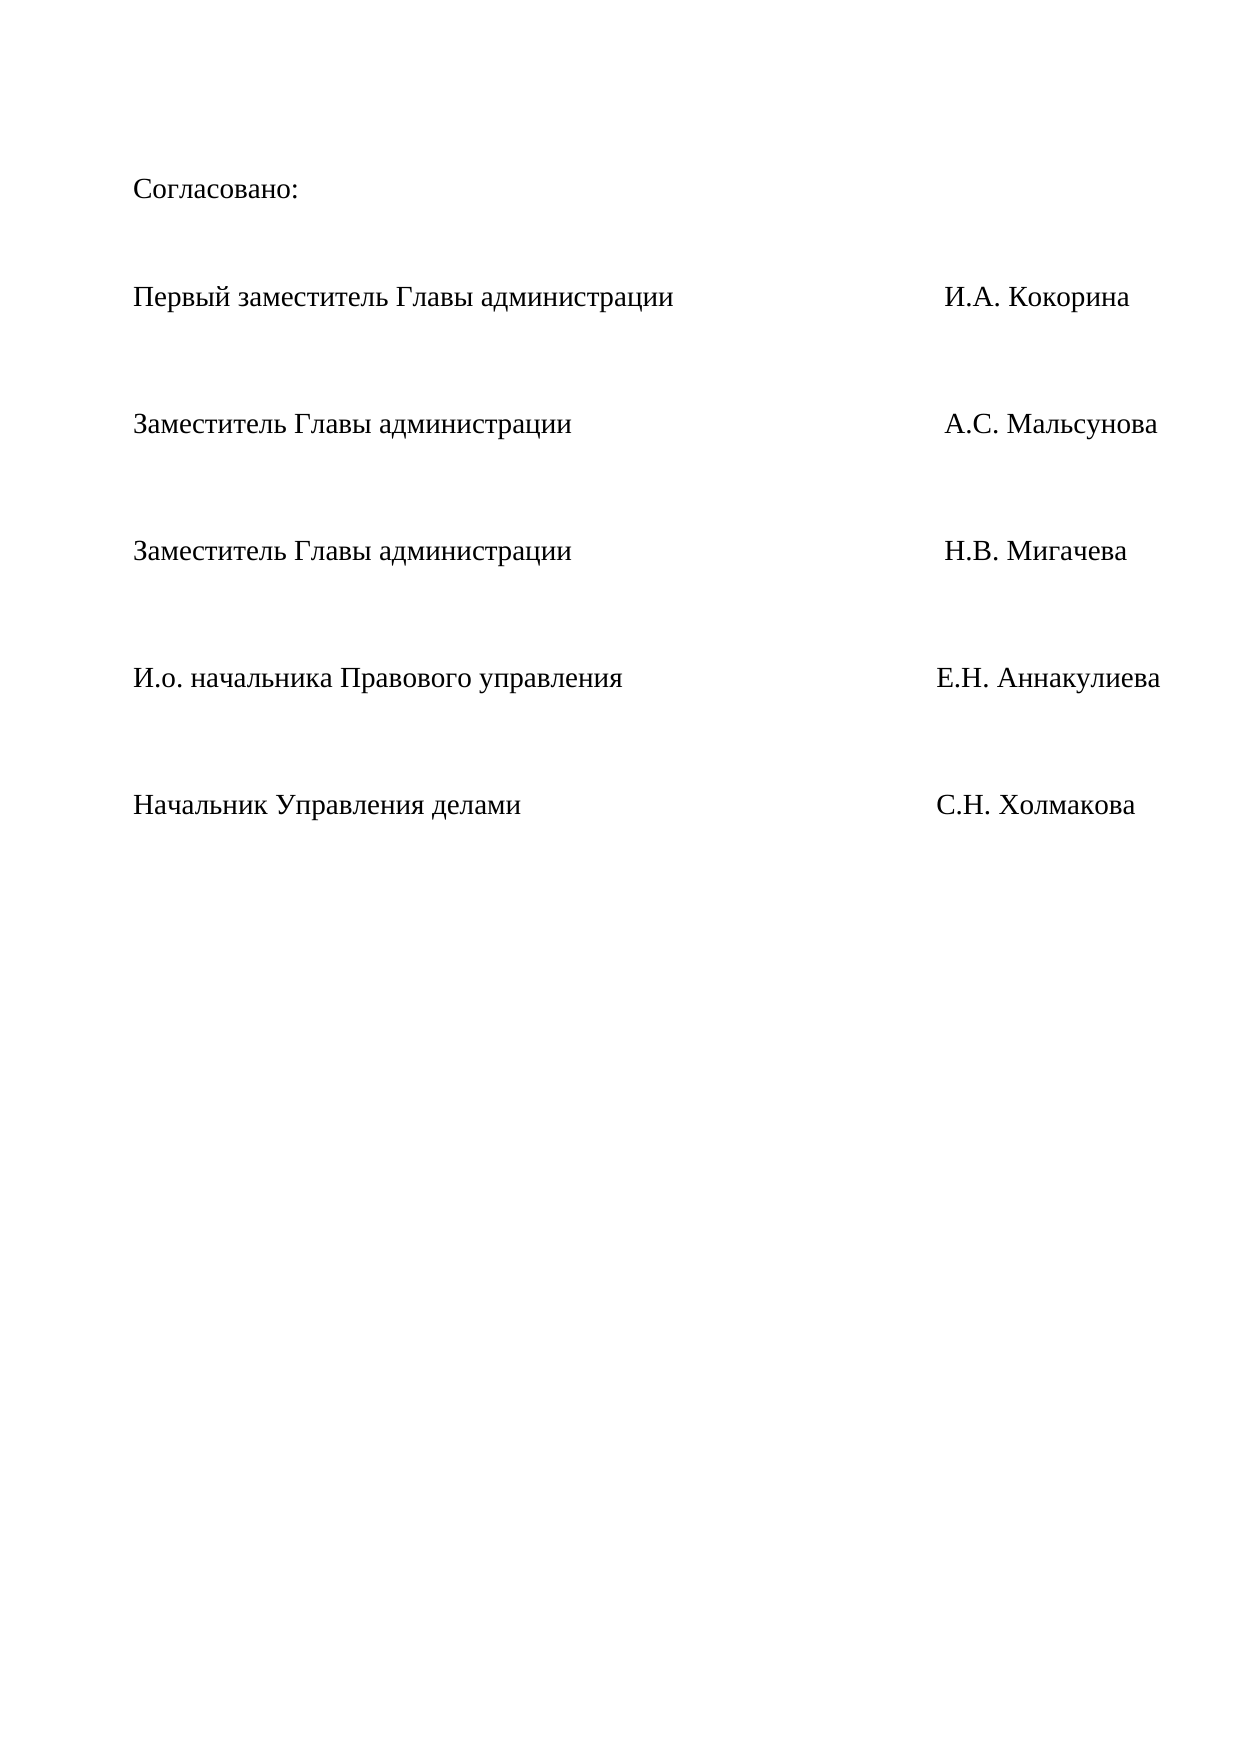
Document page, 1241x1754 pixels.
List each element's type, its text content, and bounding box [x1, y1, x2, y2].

text Заместитель Главы администрации Н.В. Мигачева [133, 533, 1167, 566]
text Первый заместитель Главы администрации И.А. Кокорина [133, 279, 1167, 312]
text И.о. начальника Правового управления Е.Н. Аннакулиева [133, 660, 1167, 693]
text Согласовано: [133, 171, 1167, 204]
text Заместитель Главы администрации А.С. Мальсунова [133, 406, 1167, 439]
text Начальник Управления делами С.Н. Холмакова [133, 787, 1167, 820]
